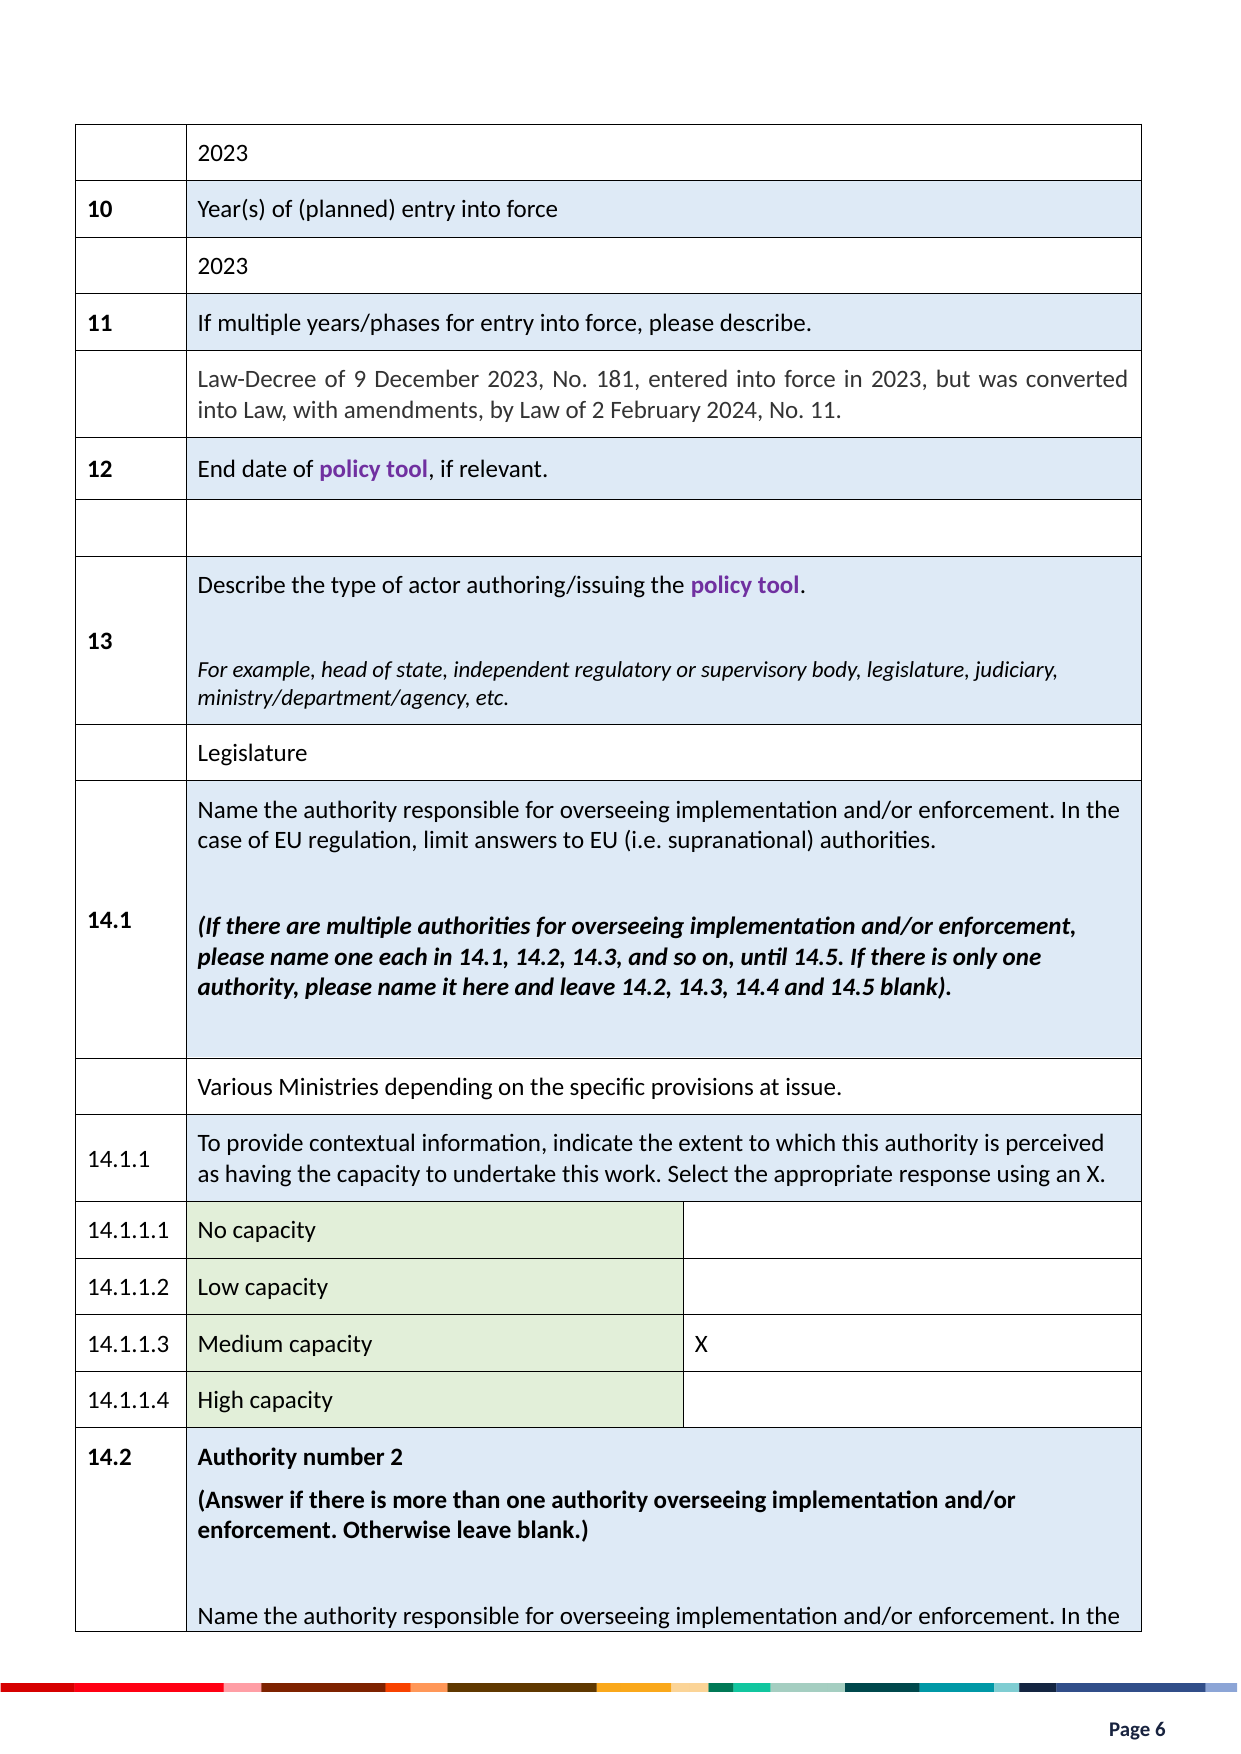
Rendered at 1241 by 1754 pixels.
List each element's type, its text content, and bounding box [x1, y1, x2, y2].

table_cell [76, 500, 186, 556]
picture [0, 1683, 1236, 1692]
table_cell End date of policy tool, if relevant. [187, 438, 1141, 499]
table_cell Medium capacity [187, 1315, 683, 1371]
table_cell [76, 725, 186, 780]
table_cell 14.1.1 [76, 1115, 186, 1201]
table_cell No capacity [187, 1202, 683, 1258]
table_cell 2023 [187, 125, 1141, 180]
table_cell Name the authority responsible for overseeing implementation and/or enforcement. In the case of EU regulation, limit answers to EU (i.e. supranational) authorities. (If there are multiple authorities for overseeing implementation and/or enforcement, please name one each in 14.1, 14.2, 14.3, and so on, until 14.5. If there is only one authority, please name it here and leave 14.2, 14.3, 14.4 and 14.5 blank). [187, 781, 1141, 1057]
table_cell 14.1.1.1 [76, 1202, 186, 1258]
table_cell Various Ministries depending on the specific provisions at issue. [187, 1059, 1141, 1114]
table_cell [76, 238, 186, 293]
table_cell To provide contextual information, indicate the extent to which this authority is perceived as having the capacity to undertake this work. Select the appropriate response using an X. [187, 1115, 1141, 1201]
table_cell 14.2 [76, 1428, 186, 1631]
table_cell Low capacity [187, 1259, 683, 1314]
table_cell 14.1 [76, 781, 186, 1057]
table_cell Legislature [187, 725, 1141, 780]
table_cell [76, 125, 186, 180]
table_cell [684, 1372, 1141, 1427]
table_cell 13 [76, 557, 186, 724]
table_cell 12 [76, 438, 186, 499]
table_cell [187, 500, 1141, 556]
table_cell Law-Decree of 9 December 2023, No. 181, entered into force in 2023, but was converted into Law, with amendments, by Law of 2 February 2024, No. 11. [187, 351, 1141, 437]
table_cell 14.1.1.4 [76, 1372, 186, 1427]
table_cell [76, 351, 186, 437]
table_cell 11 [76, 294, 186, 350]
table_cell Year(s) of (planned) entry into force [187, 181, 1141, 237]
table_cell 14.1.1.2 [76, 1259, 186, 1314]
table_cell If multiple years/phases for entry into force, please describe. [187, 294, 1141, 350]
table_cell [684, 1202, 1141, 1258]
table_cell [76, 1059, 186, 1114]
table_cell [187, 1428, 1141, 1631]
table_cell 2023 [187, 238, 1141, 293]
table_cell High capacity [187, 1372, 683, 1427]
table_cell 10 [76, 181, 186, 237]
table_cell [684, 1259, 1141, 1314]
table_cell Describe the type of actor authoring/issuing the policy tool. For example, head of state, independent regulatory or supervisory body, legislature, judiciary, ministry/department/agency, etc. [187, 557, 1141, 724]
table_cell X [684, 1315, 1141, 1371]
table_cell 14.1.1.3 [76, 1315, 186, 1371]
